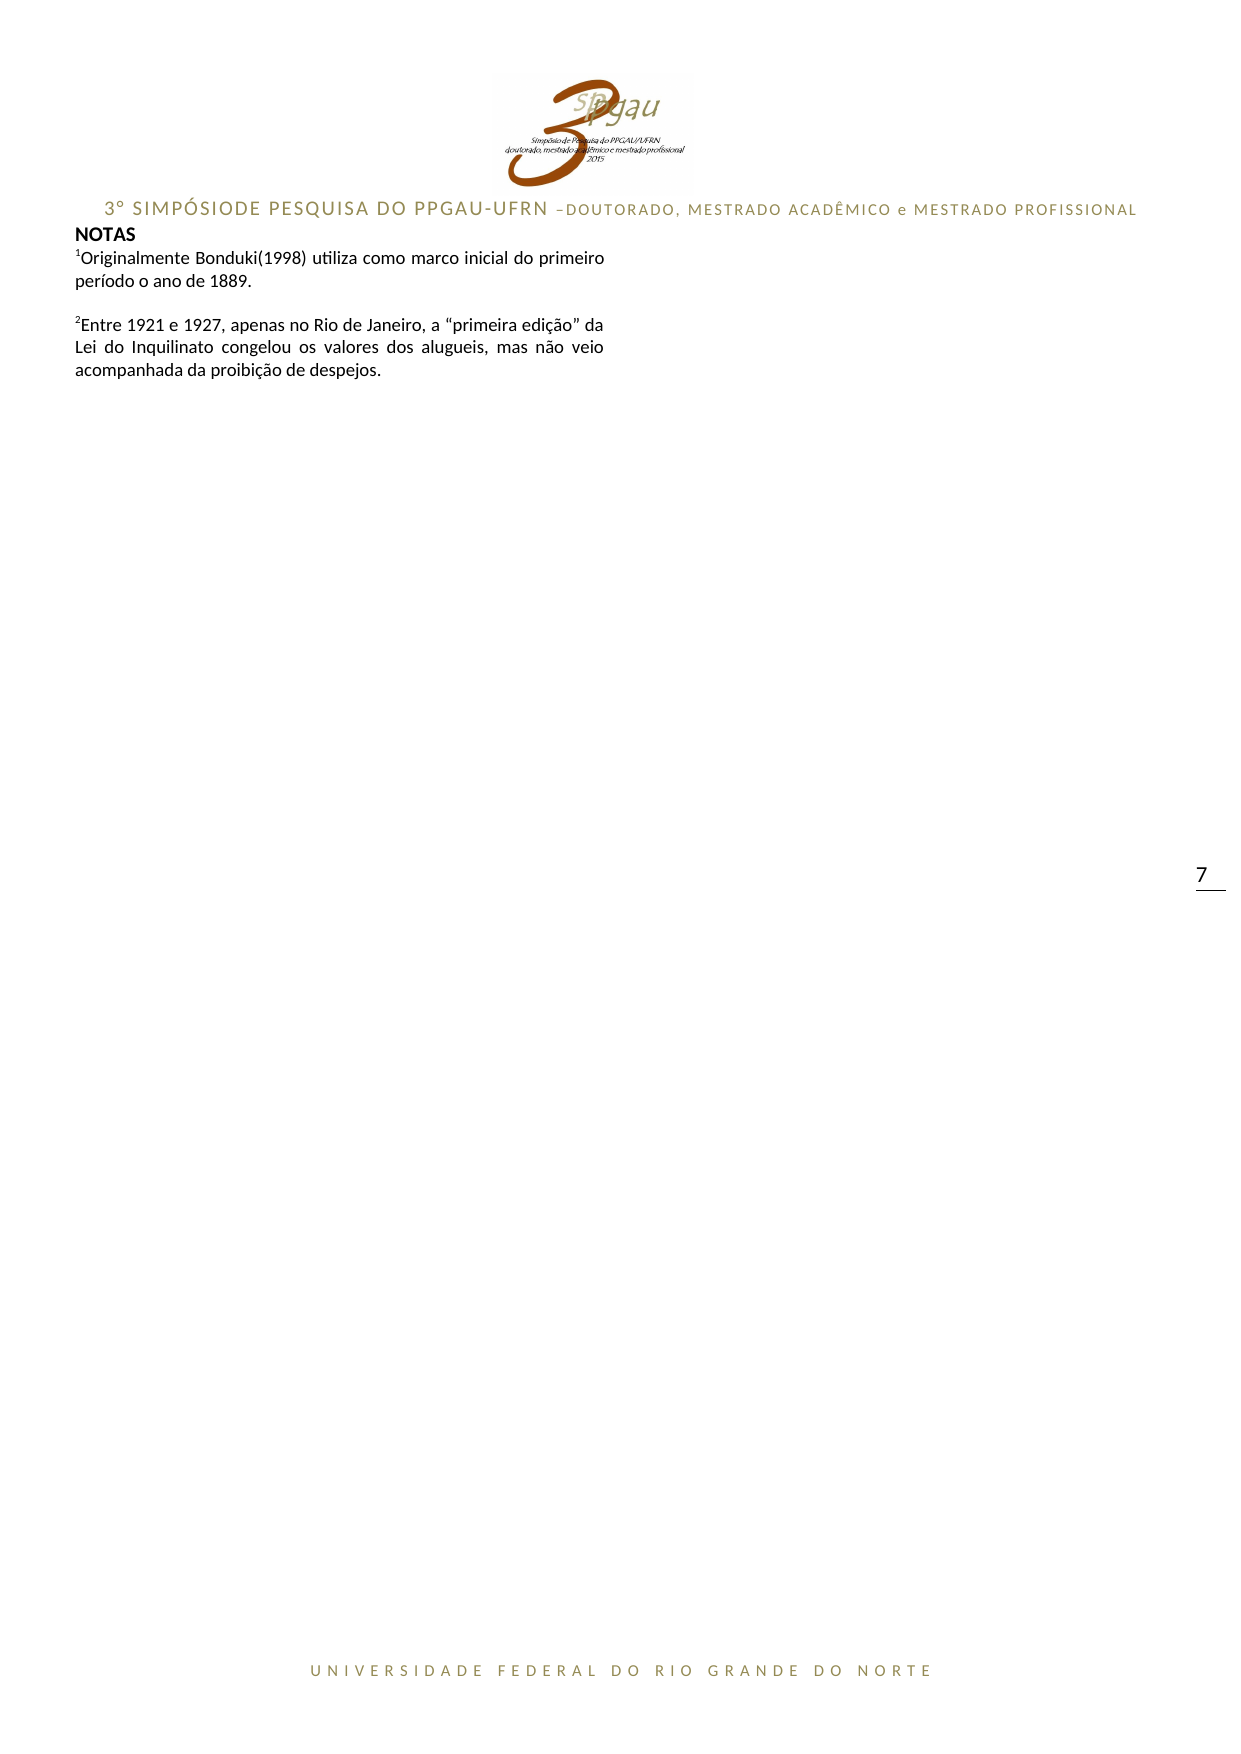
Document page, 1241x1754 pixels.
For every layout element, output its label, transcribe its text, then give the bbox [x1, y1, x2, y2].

text 2Entre 1921 e 1927, apenas no Rio de Janeiro, a “primeira edição” da Lei do Inquilinato congelou os valores dos alugueis, mas não veio acompanhada da proibição de despejos. [75, 313, 605, 382]
text NOTAS [75, 221, 605, 246]
text 1Originalmente Bonduki(1998) utiliza como marco inicial do primeiro período o ano de 1889. [75, 246, 605, 292]
picture [492, 73, 694, 196]
